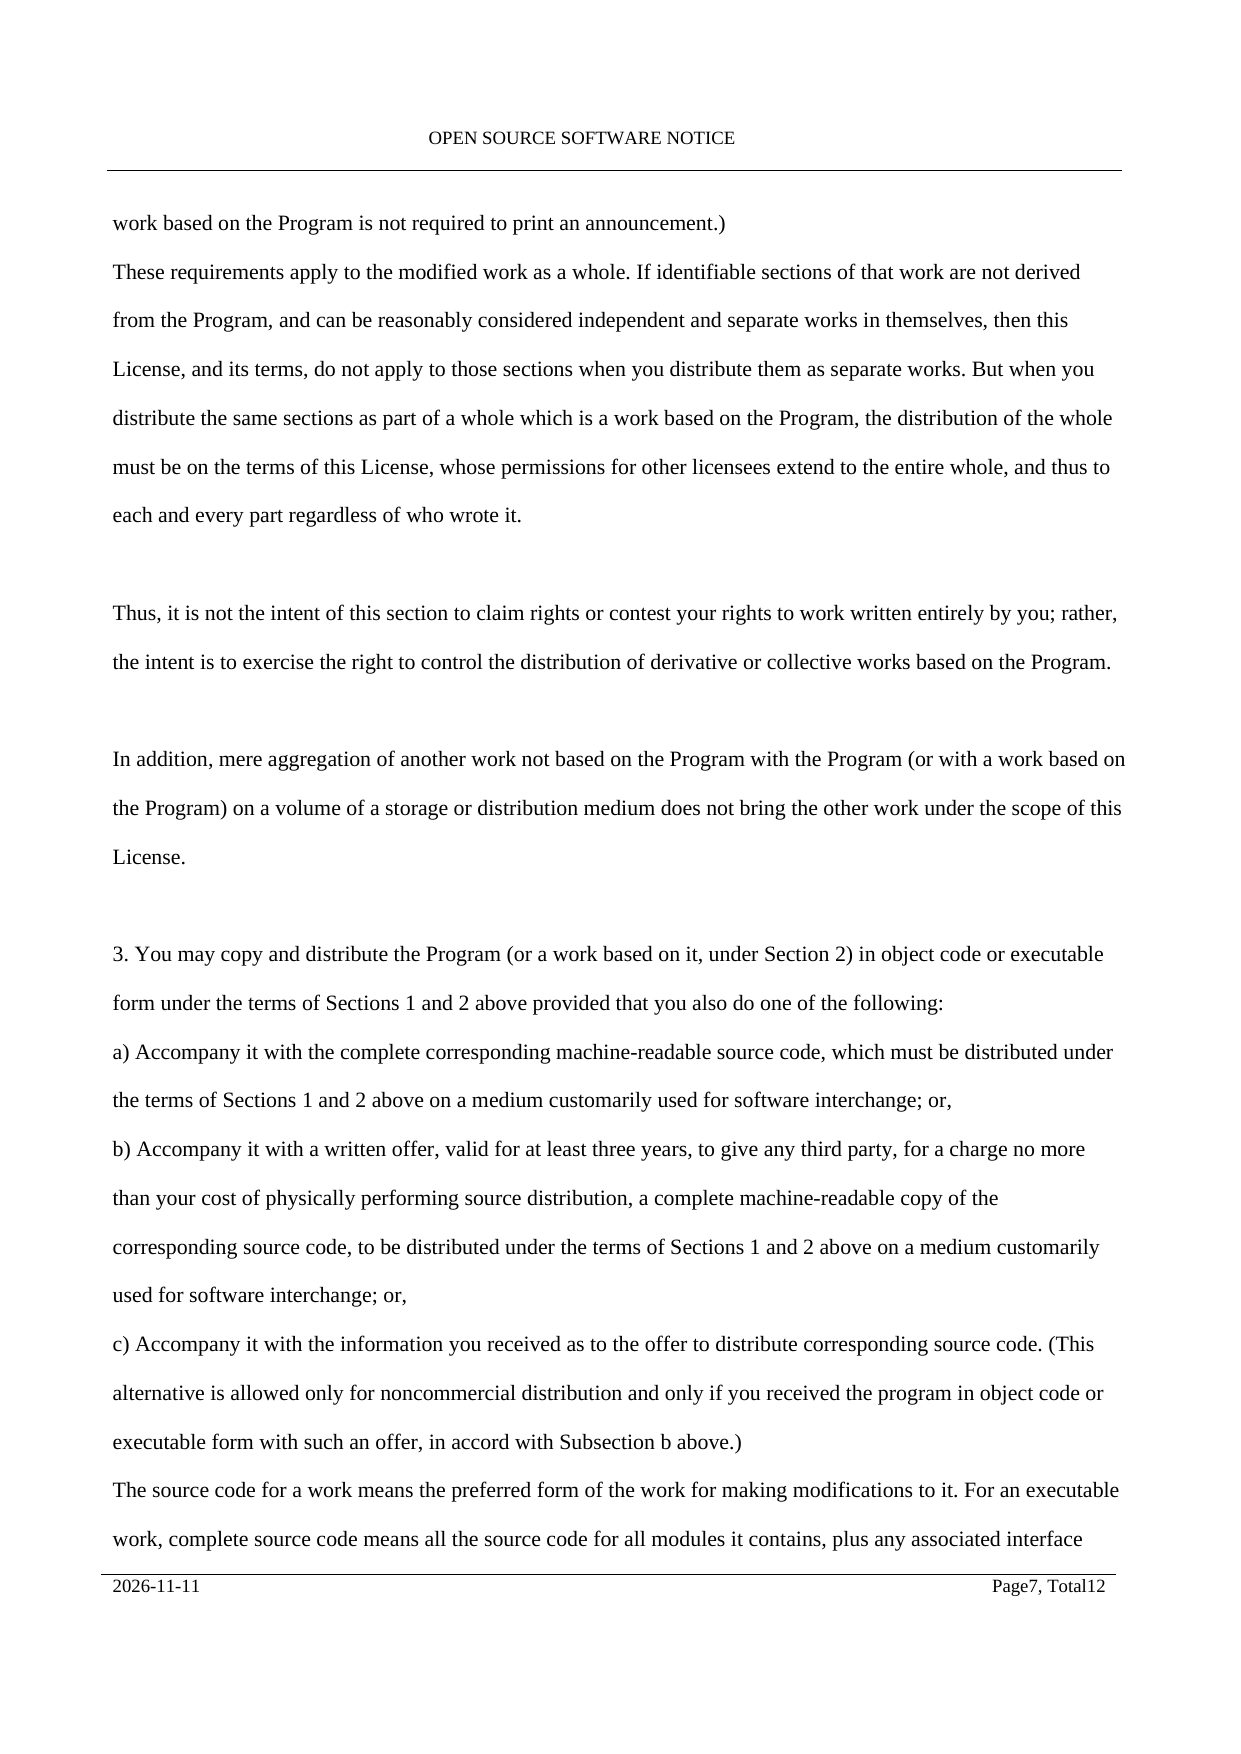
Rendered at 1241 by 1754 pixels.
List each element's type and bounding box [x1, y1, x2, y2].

text [112, 206, 1128, 1555]
